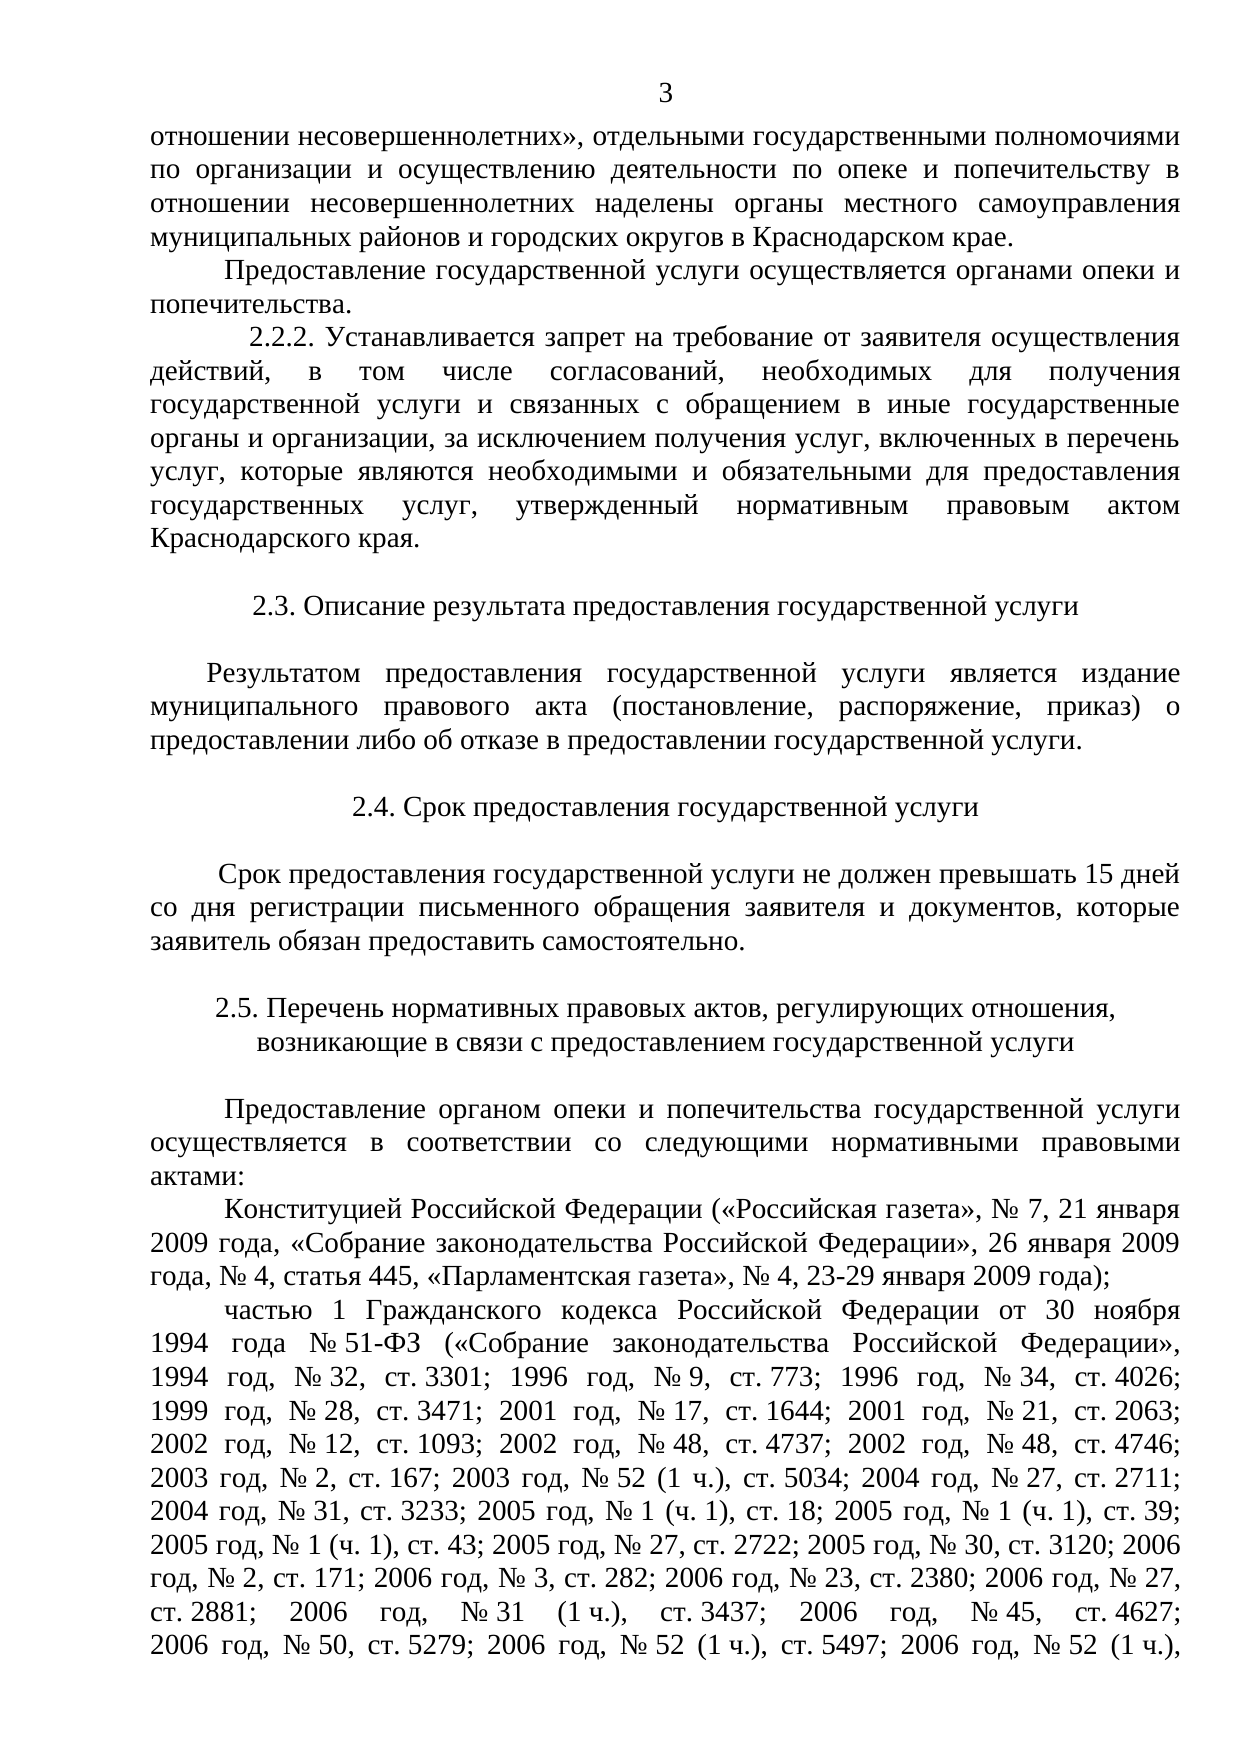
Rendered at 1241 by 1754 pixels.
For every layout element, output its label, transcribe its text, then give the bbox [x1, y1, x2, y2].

text Предоставление органом опеки и попечительства государственной услуги осуществляется в соответствии со следующими нормативными правовыми актами: [150, 1091, 1181, 1191]
text Конституцией Российской Федерации («Российская газета», № 7, 21 января 2009 года, «Собрание законодательства Российской Федерации», 26 января 2009 года, № 4, статья 445, «Парламентская газета», № 4, 23-29 января 2009 года); [150, 1191, 1181, 1292]
text Предоставление государственной услуги осуществляется органами опеки и попечительства. [150, 252, 1181, 319]
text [150, 118, 1181, 252]
text Срок предоставления государственной услуги не должен превышать 15 дней со дня регистрации письменного обращения заявителя и документов, которые заявитель обязан предоставить самостоятельно. [150, 856, 1181, 957]
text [150, 1292, 1181, 1661]
text 2.5. Перечень нормативных правовых актов, регулирующих отношения, возникающие в связи с предоставлением государственной услуги [150, 990, 1181, 1057]
text 2.2.2. Устанавливается запрет на требование от заявителя осуществления действий, в том числе согласований, необходимых для получения государственной услуги и связанных с обращением в иные государственные органы и организации, за исключением получения услуг, включенных в перечень услуг, которые являются необходимыми и обязательными для предоставления государственных услуг, утвержденный нормативным правовым актом Краснодарского края. [150, 319, 1181, 554]
text 2.4. Срок предоставления государственной услуги [150, 789, 1181, 822]
text 2.3. Описание результата предоставления государственной услуги [150, 588, 1181, 621]
text Результатом предоставления государственной услуги является издание муниципального правового акта (постановление, распоряжение, приказ) о предоставлении либо об отказе в предоставлении государственной услуги. [150, 655, 1181, 755]
